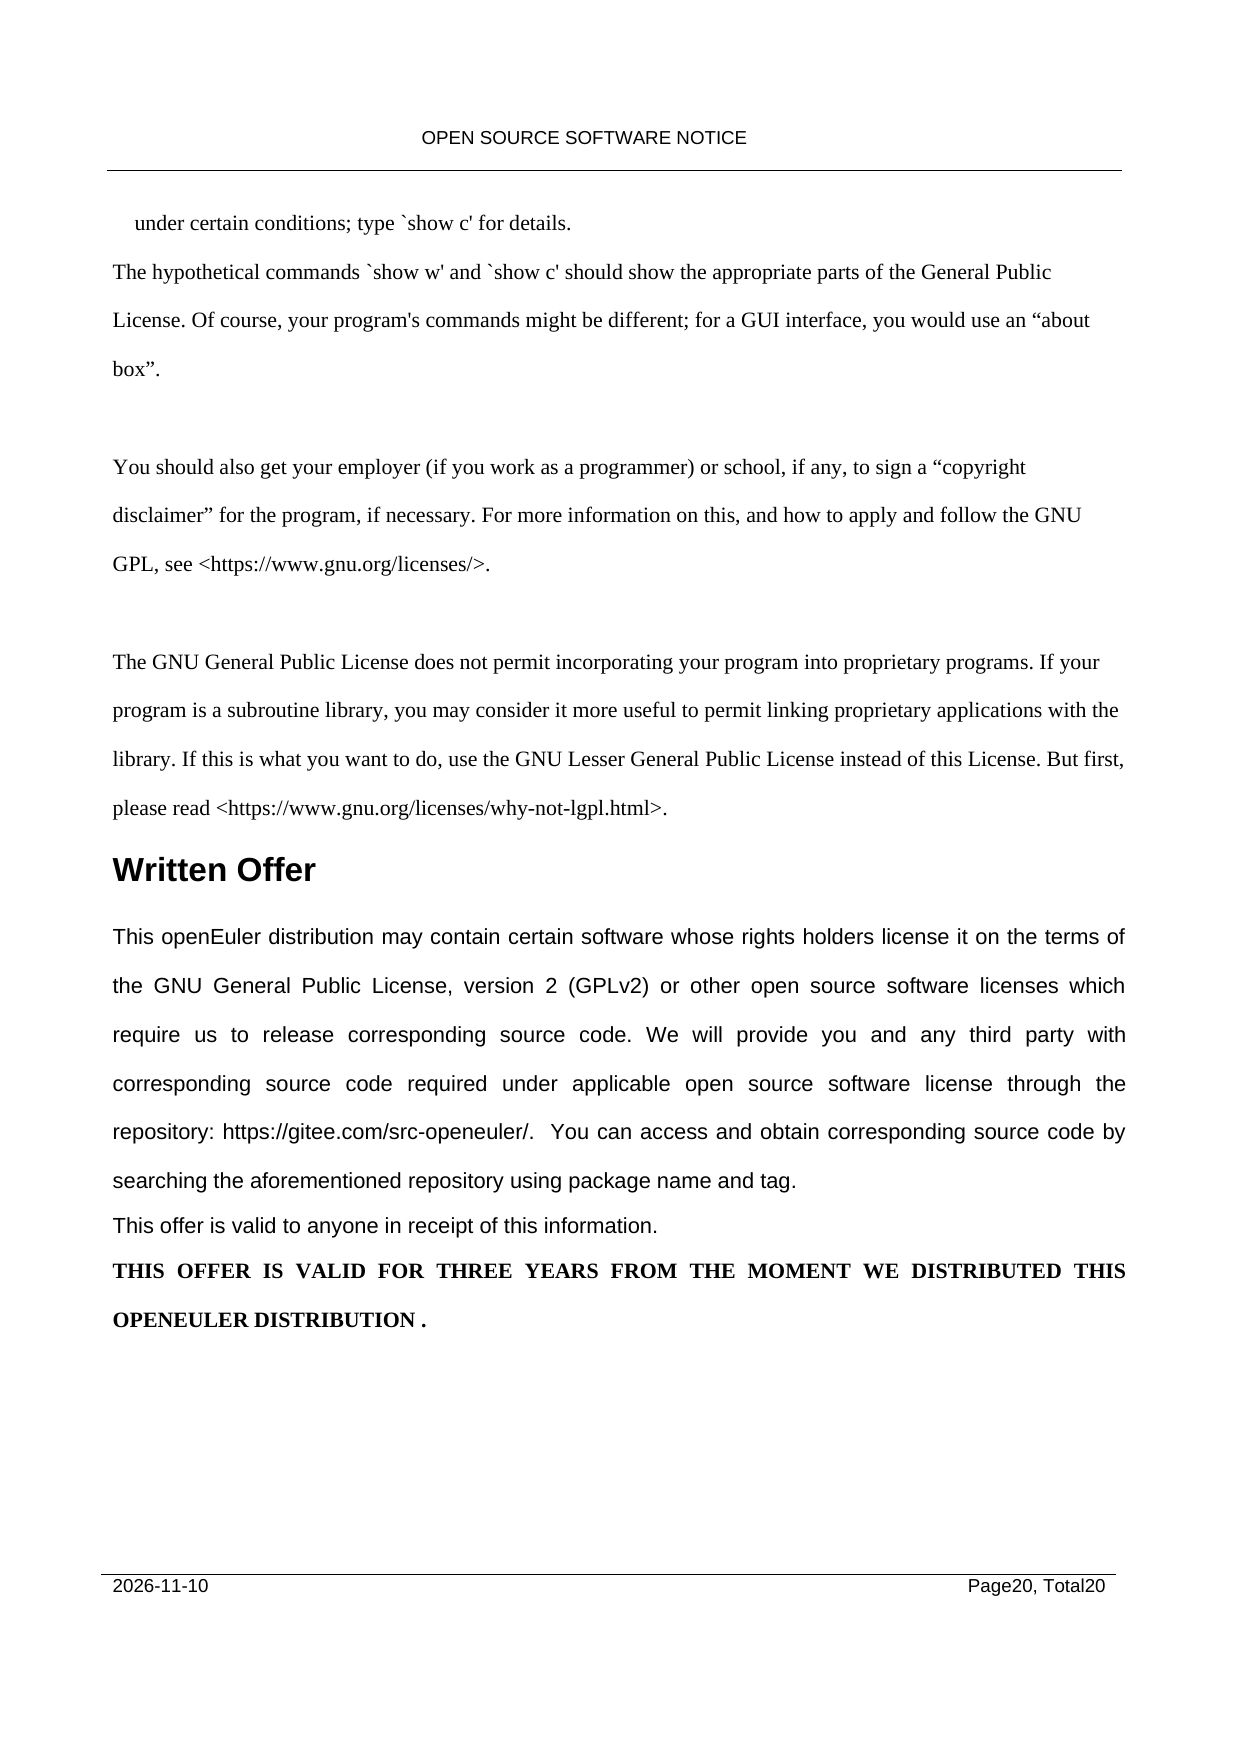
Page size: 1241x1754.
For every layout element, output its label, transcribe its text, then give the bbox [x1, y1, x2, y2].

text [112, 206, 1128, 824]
text Written Offer [112, 836, 1128, 901]
text THIS OFFER IS VALID FOR THREE YEARS FROM THE MOMENT WE DISTRIBUTED THIS OPENEULER DISTRIBUTION . [112, 1254, 1128, 1336]
text This offer is valid to anyone in receipt of this information. [112, 1209, 1128, 1242]
text This openEuler distribution may contain certain software whose rights holders license it on the terms of the GNU General Public License, version 2 (GPLv2) or other open source software licenses which require us to release corresponding source code. We will provide you and any third party with corresponding source code required under applicable open source software license through the repository: https://gitee.com/src-openeuler/. You can access and obtain corresponding source code by searching the aforementioned repository using package name and tag. [112, 921, 1128, 1197]
